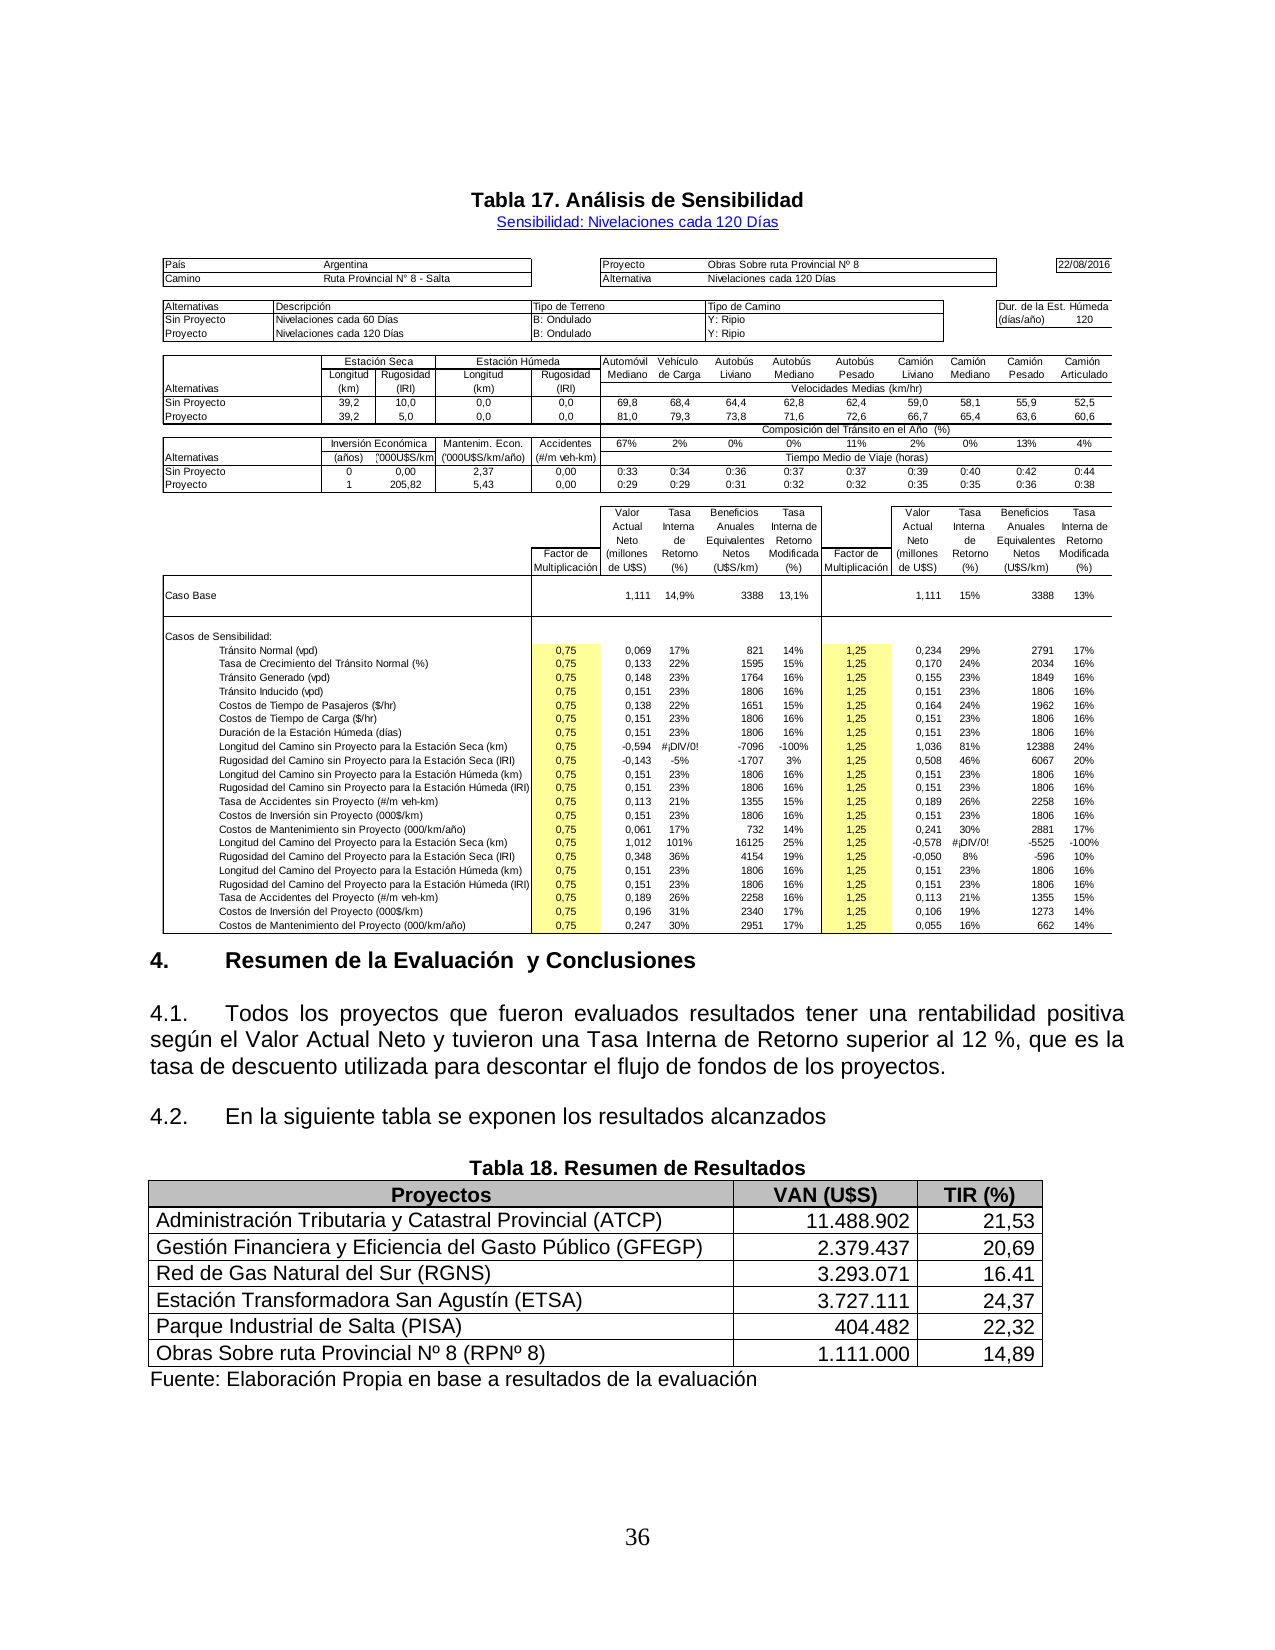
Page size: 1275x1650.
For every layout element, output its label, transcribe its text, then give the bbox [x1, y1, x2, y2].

table_cell 20,69 [918, 1234, 1042, 1259]
table_cell Red de Gas Natural del Sur (RGNS) [149, 1261, 733, 1286]
text Tabla 18. Resumen de Resultados [150, 1156, 1125, 1180]
table_cell 3.727.111 [734, 1287, 917, 1313]
table_cell 404.482 [734, 1314, 917, 1339]
table_cell 3.293.071 [734, 1261, 917, 1286]
subtitle Resumen de la Evaluación y Conclusiones [150, 947, 1125, 974]
table_header Proyectos [149, 1181, 733, 1206]
table_cell Gestión Financiera y Eficiencia del Gasto Público (GFEGP) [149, 1234, 733, 1259]
table_header TIR (%) [918, 1181, 1042, 1206]
text Fuente: Elaboración Propia en base a resultados de la evaluación [150, 1367, 1125, 1391]
table_header VAN (U$S) [734, 1181, 917, 1206]
table_cell 22,32 [918, 1314, 1042, 1339]
table_cell 1.111.000 [734, 1340, 917, 1366]
table_cell 2.379.437 [734, 1234, 917, 1259]
list En la siguiente tabla se exponen los resultados alcanzados [150, 1103, 1125, 1129]
table_cell 11.488.902 [734, 1208, 917, 1233]
table_cell 24,37 [918, 1287, 1042, 1313]
table_cell 14,89 [918, 1340, 1042, 1366]
table_cell Estación Transformadora San Agustín (ETSA) [149, 1287, 733, 1313]
table_cell 21,53 [918, 1208, 1042, 1233]
table_cell Obras Sobre ruta Provincial Nº 8 (RPNº 8) [149, 1340, 733, 1366]
table_cell Parque Industrial de Salta (PISA) [149, 1314, 733, 1339]
table_cell Administración Tributaria y Catastral Provincial (ATCP) [149, 1208, 733, 1233]
list Todos los proyectos que fueron evaluados resultados tener una rentabilidad positiva según el Valor Actual Neto y tuvieron una Tasa Interna de Retorno superior al 12 %, que es la tasa de descuento utilizada para descontar el flujo de fondos de los proyectos. [150, 1000, 1125, 1079]
list Tabla 17. Análisis de Sensibilidad [150, 187, 1125, 947]
table_cell 16.41 [918, 1261, 1042, 1286]
